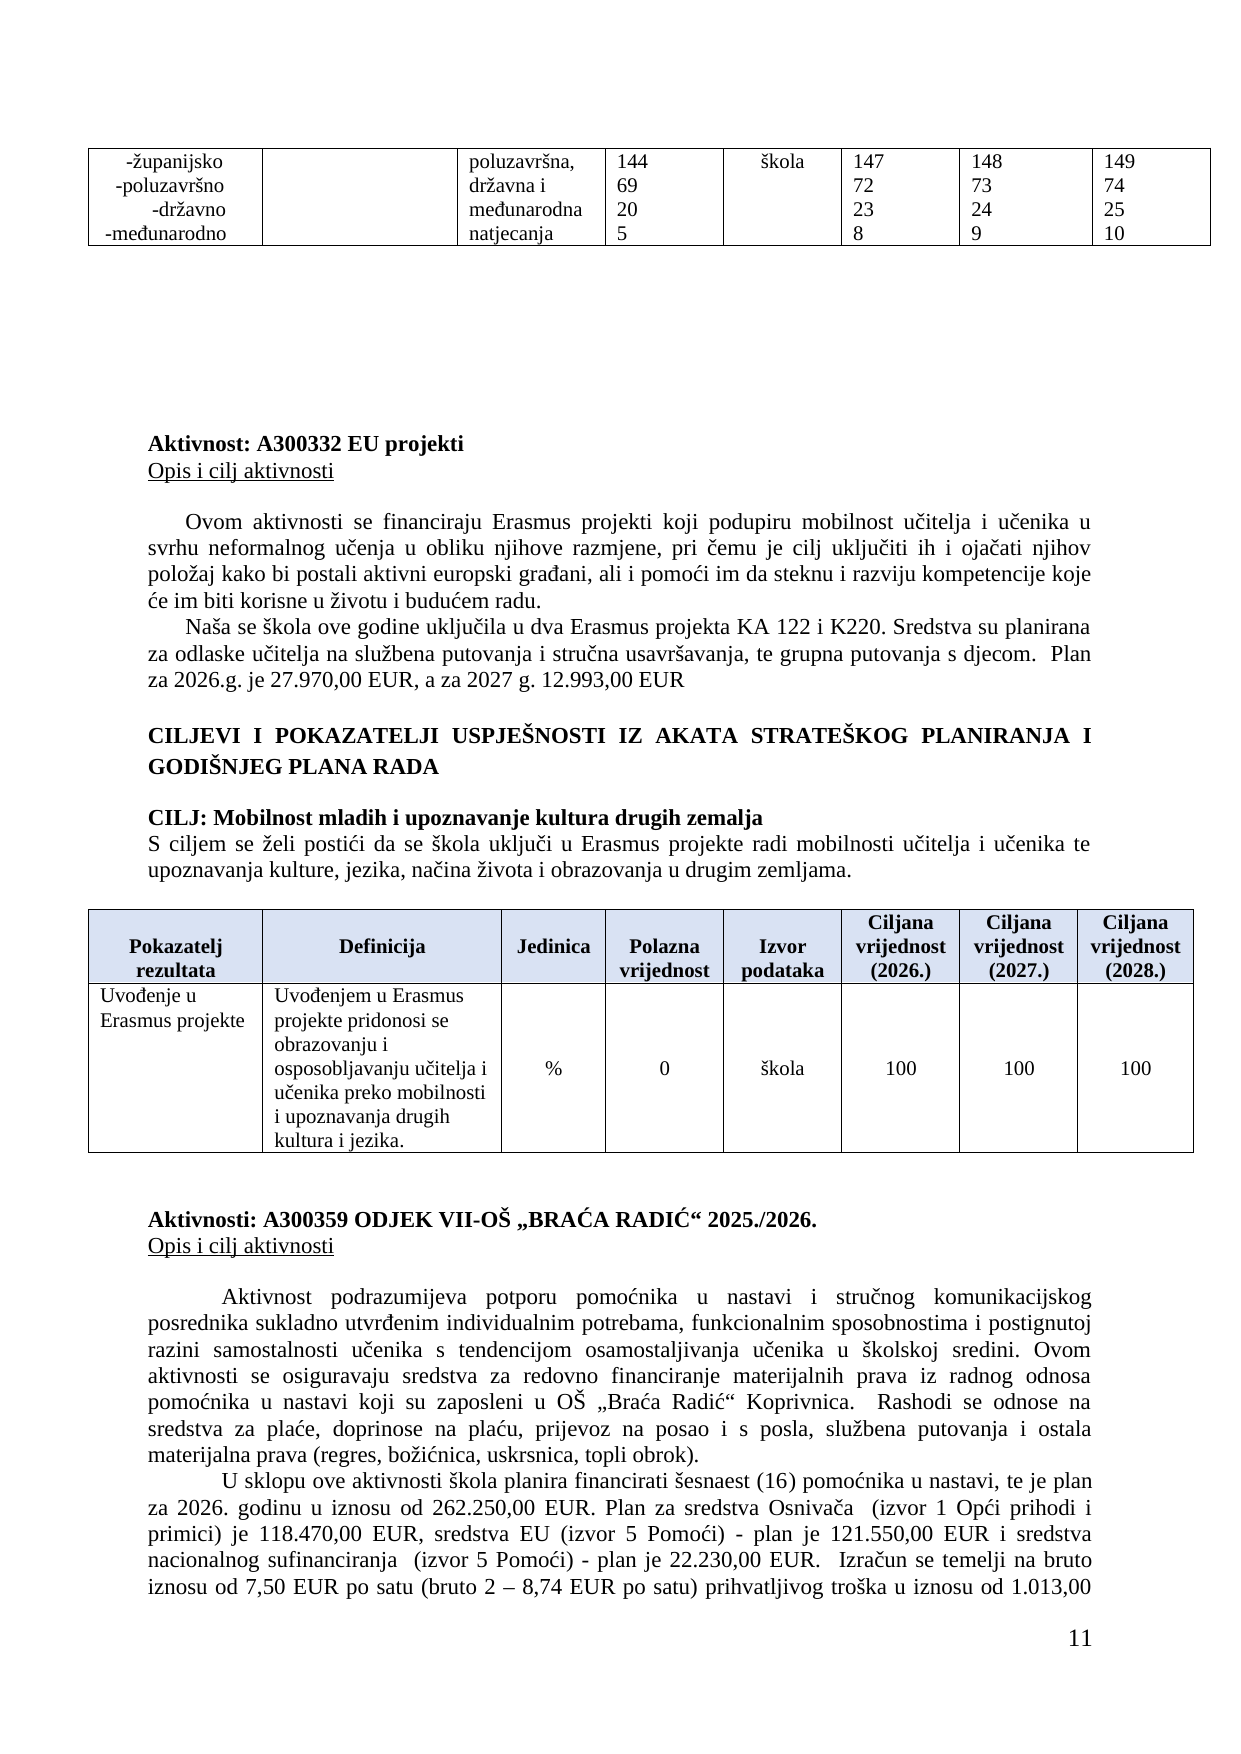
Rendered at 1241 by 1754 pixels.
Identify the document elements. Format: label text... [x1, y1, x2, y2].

text Opis i cilj aktivnosti [148, 1232, 1093, 1258]
text Aktivnosti: A300359 ODJEK VII-OŠ „BRAĆA RADIĆ“ 2025./2026. [148, 1206, 1093, 1232]
table_cell Uvođenjem u Erasmus projekte pridonosi se obrazovanju i osposobljavanju učitelja i učenika preko mobilnosti i upoznavanja drugih kultura i jezika. [263, 984, 501, 1152]
table_header Pokazatelj rezultata [89, 910, 262, 982]
table_cell škola [724, 149, 841, 245]
text CILJEVI I POKAZATELJI USPJEŠNOSTI IZ AKATA STRATEŠKOG PLANIRANJA I GODIŠNJEG PLANA RADA [148, 722, 1093, 779]
table_cell 149 74 25 10 [1093, 149, 1210, 245]
text S ciljem se želi postići da se škola uključi u Erasmus projekte radi mobilnosti učitelja i učenika te upoznavanja kulture, jezika, načina života i obrazovanja u drugim zemljama. [148, 830, 1093, 883]
table_header Jedinica [502, 910, 605, 982]
text Naša se škola ove godine uključila u dva Erasmus projekta KA 122 i K220. Sredstva su planirana za odlaske učitelja na službena putovanja i stručna usavršavanja, te grupna putovanja s djecom. Plan za 2026.g. je 27.970,00 EUR, a za 2027 g. 12.993,00 EUR [148, 613, 1093, 692]
text Aktivnost: A300332 EU projekti [148, 430, 1093, 457]
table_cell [89, 149, 262, 245]
text Ovom aktivnosti se financiraju Erasmus projekti koji podupiru mobilnost učitelja i učenika u svrhu neformalnog učenja u obliku njihove razmjene, pri čemu je cilj uključiti ih i ojačati njihov položaj kako bi postali aktivni europski građani, ali i pomoći im da steknu i razviju kompetencije koje će im biti korisne u životu i budućem radu. [148, 508, 1093, 613]
table_header Polazna vrijednost [606, 910, 723, 982]
table_cell 100 [842, 984, 959, 1152]
table_cell Uvođenje u Erasmus projekte [89, 984, 262, 1152]
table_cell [263, 149, 457, 245]
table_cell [458, 149, 605, 245]
text CILJ: Mobilnost mladih i upoznavanje kultura drugih zemalja [148, 804, 1093, 830]
table_cell 148 73 24 9 [960, 149, 1092, 245]
text Aktivnost podrazumijeva potporu pomoćnika u nastavi i stručnog komunikacijskog posrednika sukladno utvrđenim individualnim potrebama, funkcionalnim sposobnostima i postignutoj razini samostalnosti učenika s tendencijom osamostaljivanja učenika u školskoj sredini. Ovom aktivnosti se osiguravaju sredstva za redovno financiranje materijalnih prava iz radnog odnosa pomoćnika u nastavi koji su zaposleni u OŠ „Braća Radić“ Koprivnica. Rashodi se odnose na sredstva za plaće, doprinose na plaću, prijevoz na posao i s posla, službena putovanja i ostala materijalna prava (regres, božićnica, uskrsnica, topli obrok). [148, 1283, 1093, 1467]
table_cell 144 69 20 5 [606, 149, 723, 245]
table_cell 100 [960, 984, 1077, 1152]
table_cell škola [724, 984, 841, 1152]
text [148, 1467, 1093, 1599]
table_header Ciljana vrijednost (2028.) [1078, 910, 1193, 982]
table_cell 100 [1078, 984, 1193, 1152]
table_cell 0 [606, 984, 723, 1152]
table_header Ciljana vrijednost (2026.) [842, 910, 959, 982]
table_cell 147 72 23 8 [842, 149, 959, 245]
table_header Definicija [263, 910, 501, 982]
table_header Izvor podataka [724, 910, 841, 982]
table_cell % [502, 984, 605, 1152]
text Opis i cilj aktivnosti [148, 457, 1093, 483]
table_header Ciljana vrijednost (2027.) [960, 910, 1077, 982]
